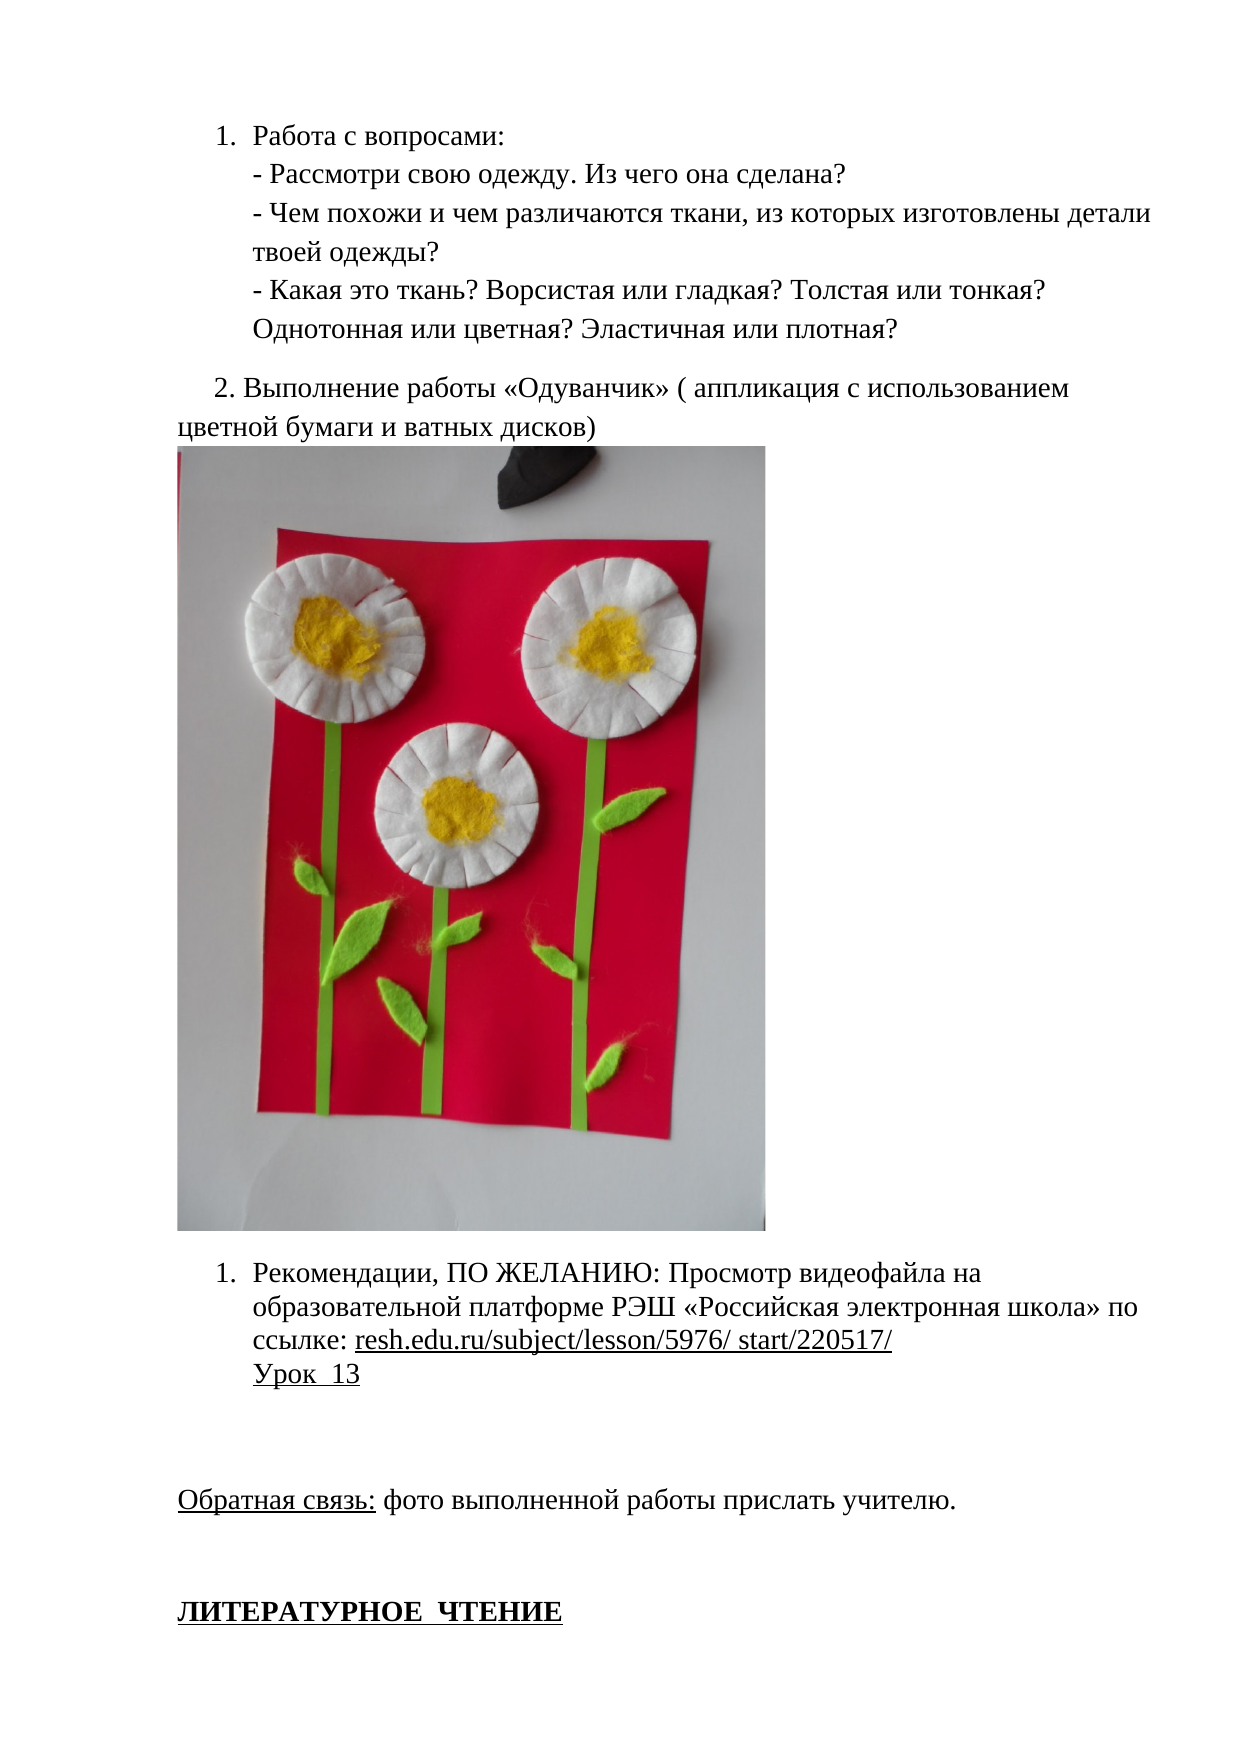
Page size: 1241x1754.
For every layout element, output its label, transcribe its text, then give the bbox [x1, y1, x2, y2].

list - Рассмотри свою одежду. Из чего она сделана? [252, 157, 1152, 190]
list - Чем похожи и чем различаются ткани, из которых изготовлены детали твоей одежды? [252, 195, 1152, 267]
list Работа с вопросами: [215, 118, 1152, 152]
text ЛИТЕРАТУРНОЕ ЧТЕНИЕ [177, 1594, 1152, 1628]
text Обратная связь: фото выполненной работы прислать учителю. [177, 1482, 1152, 1516]
list Рекомендации, ПО ЖЕЛАНИЮ: Просмотр видеофайла на образовательной платформе РЭШ «Российская электронная школа» по ссылке: resh.edu.ru/subject/lesson/5976/ start/220517/ [215, 1255, 1152, 1356]
list Урок 13 [252, 1356, 1152, 1389]
list - Какая это ткань? Ворсистая или гладкая? Толстая или тонкая? Однотонная или цветная? Эластичная или плотная? [252, 272, 1152, 344]
picture [177, 446, 766, 1231]
